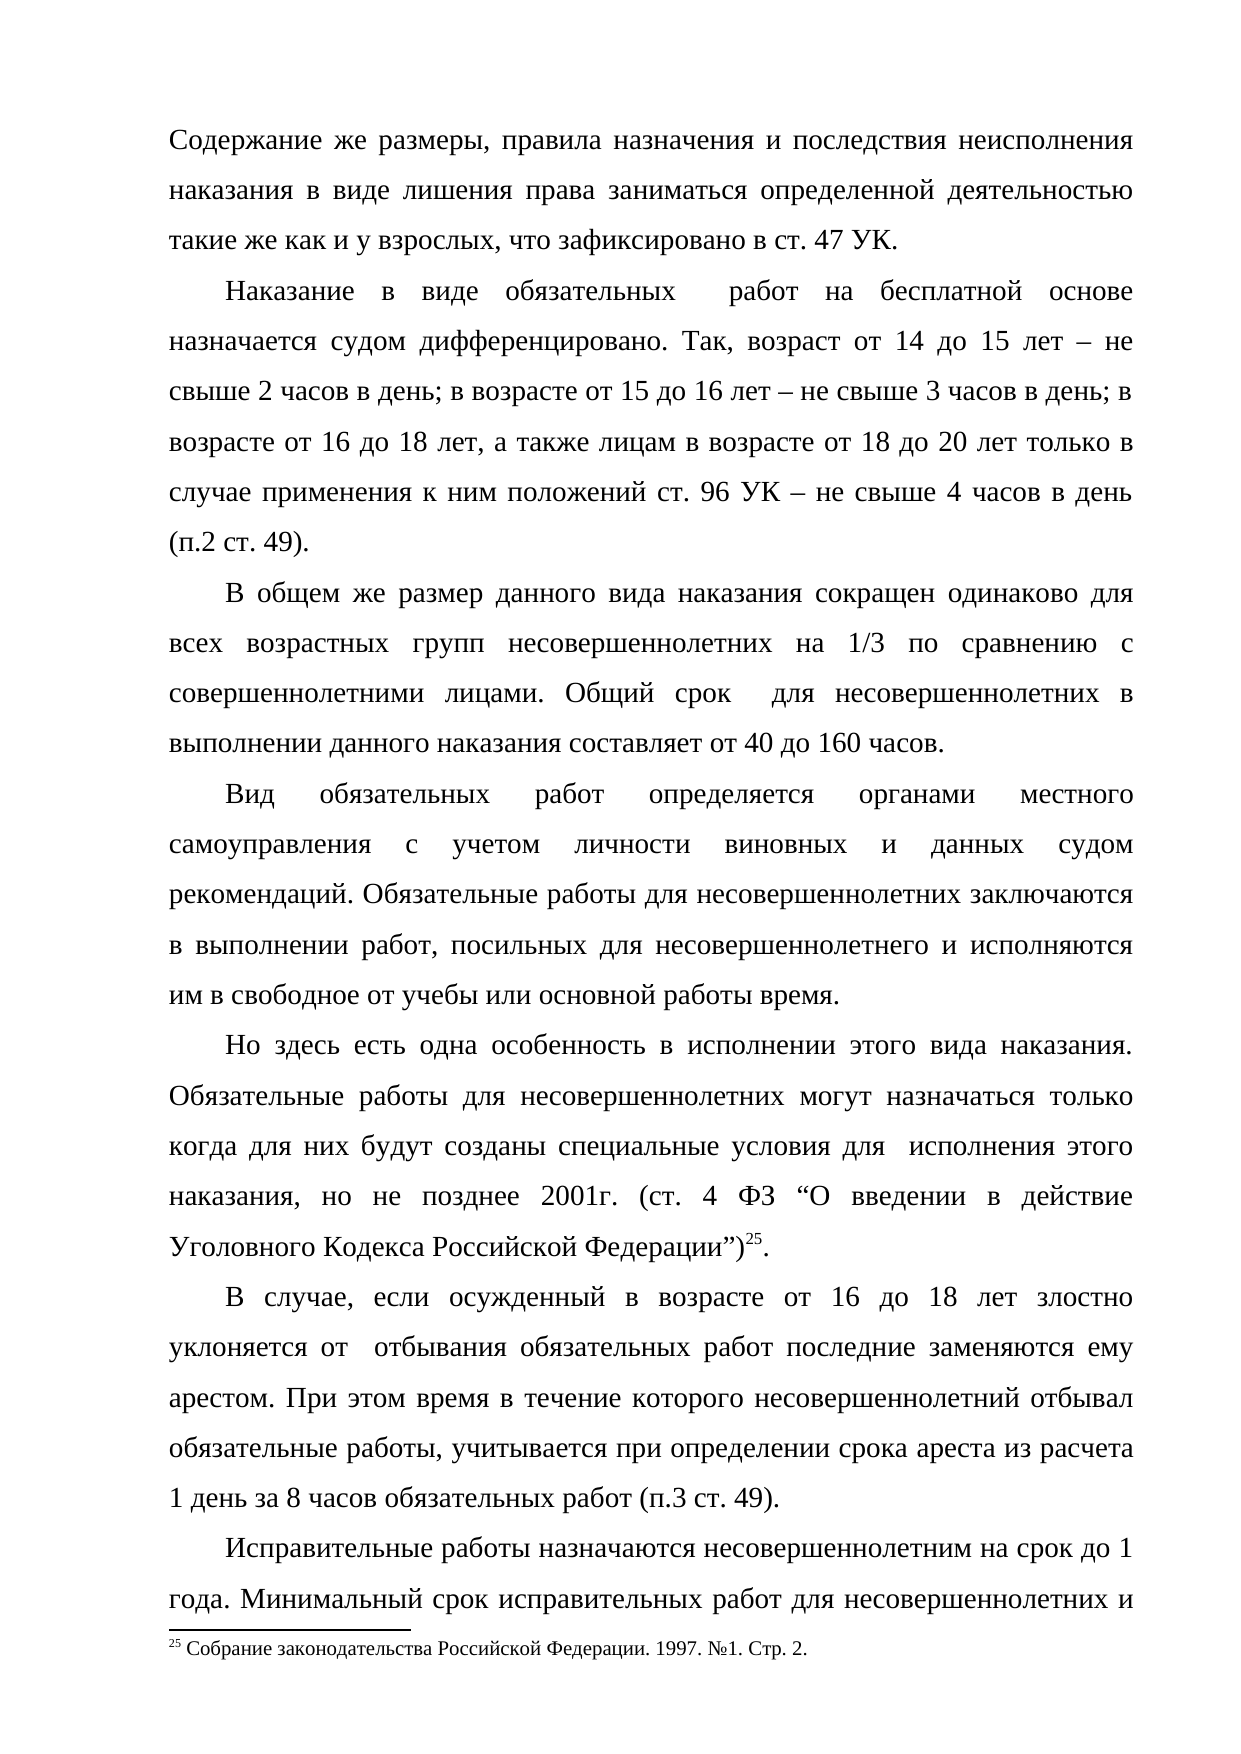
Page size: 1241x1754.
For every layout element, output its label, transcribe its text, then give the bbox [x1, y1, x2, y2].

text Но здесь есть одна особенность в исполнении этого вида наказания. Обязательные работы для несовершеннолетних могут назначаться только когда для них будут созданы специальные условия для исполнения этого наказания, но не позднее 2001г. (ст. 4 ФЗ “О введении в действие Уголовного Кодекса Российской Федерации”). [169, 1027, 1134, 1262]
text В случае, если осужденный в возрасте от 16 до 18 лет злостно уклоняется от отбывания обязательных работ последние заменяются ему арестом. При этом время в течение которого несовершеннолетний отбывал обязательные работы, учитывается при определении срока ареста из расчета 1 день за 8 часов обязательных работ (п.3 ст. 49). [169, 1279, 1134, 1514]
text Вид обязательных работ определяется органами местного самоуправления с учетом личности виновных и данных судом рекомендаций. Обязательные работы для несовершеннолетних заключаются в выполнении работ, посильных для несовершеннолетнего и исполняются им в свободное от учебы или основной работы время. [169, 776, 1134, 1011]
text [169, 1531, 1134, 1614]
text Наказание в виде обязательных работ на бесплатной основе назначается судом дифференцировано. Так, возраст от 14 до 15 лет – не свыше 2 часов в день; в возрасте от 15 до 16 лет – не свыше 3 часов в день; в возрасте от 16 до 18 лет, а также лицам в возрасте от 18 до 20 лет только в случае применения к ним положений ст. 96 УК – не свыше 4 часов в день (п.2 ст. 49). [169, 273, 1134, 558]
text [169, 122, 1134, 256]
text В общем же размер данного вида наказания сокращен одинаково для всех возрастных групп несовершеннолетних на 1/3 по сравнению с совершеннолетними лицами. Общий срок для несовершеннолетних в выполнении данного наказания составляет от 40 до 160 часов. [169, 575, 1134, 759]
